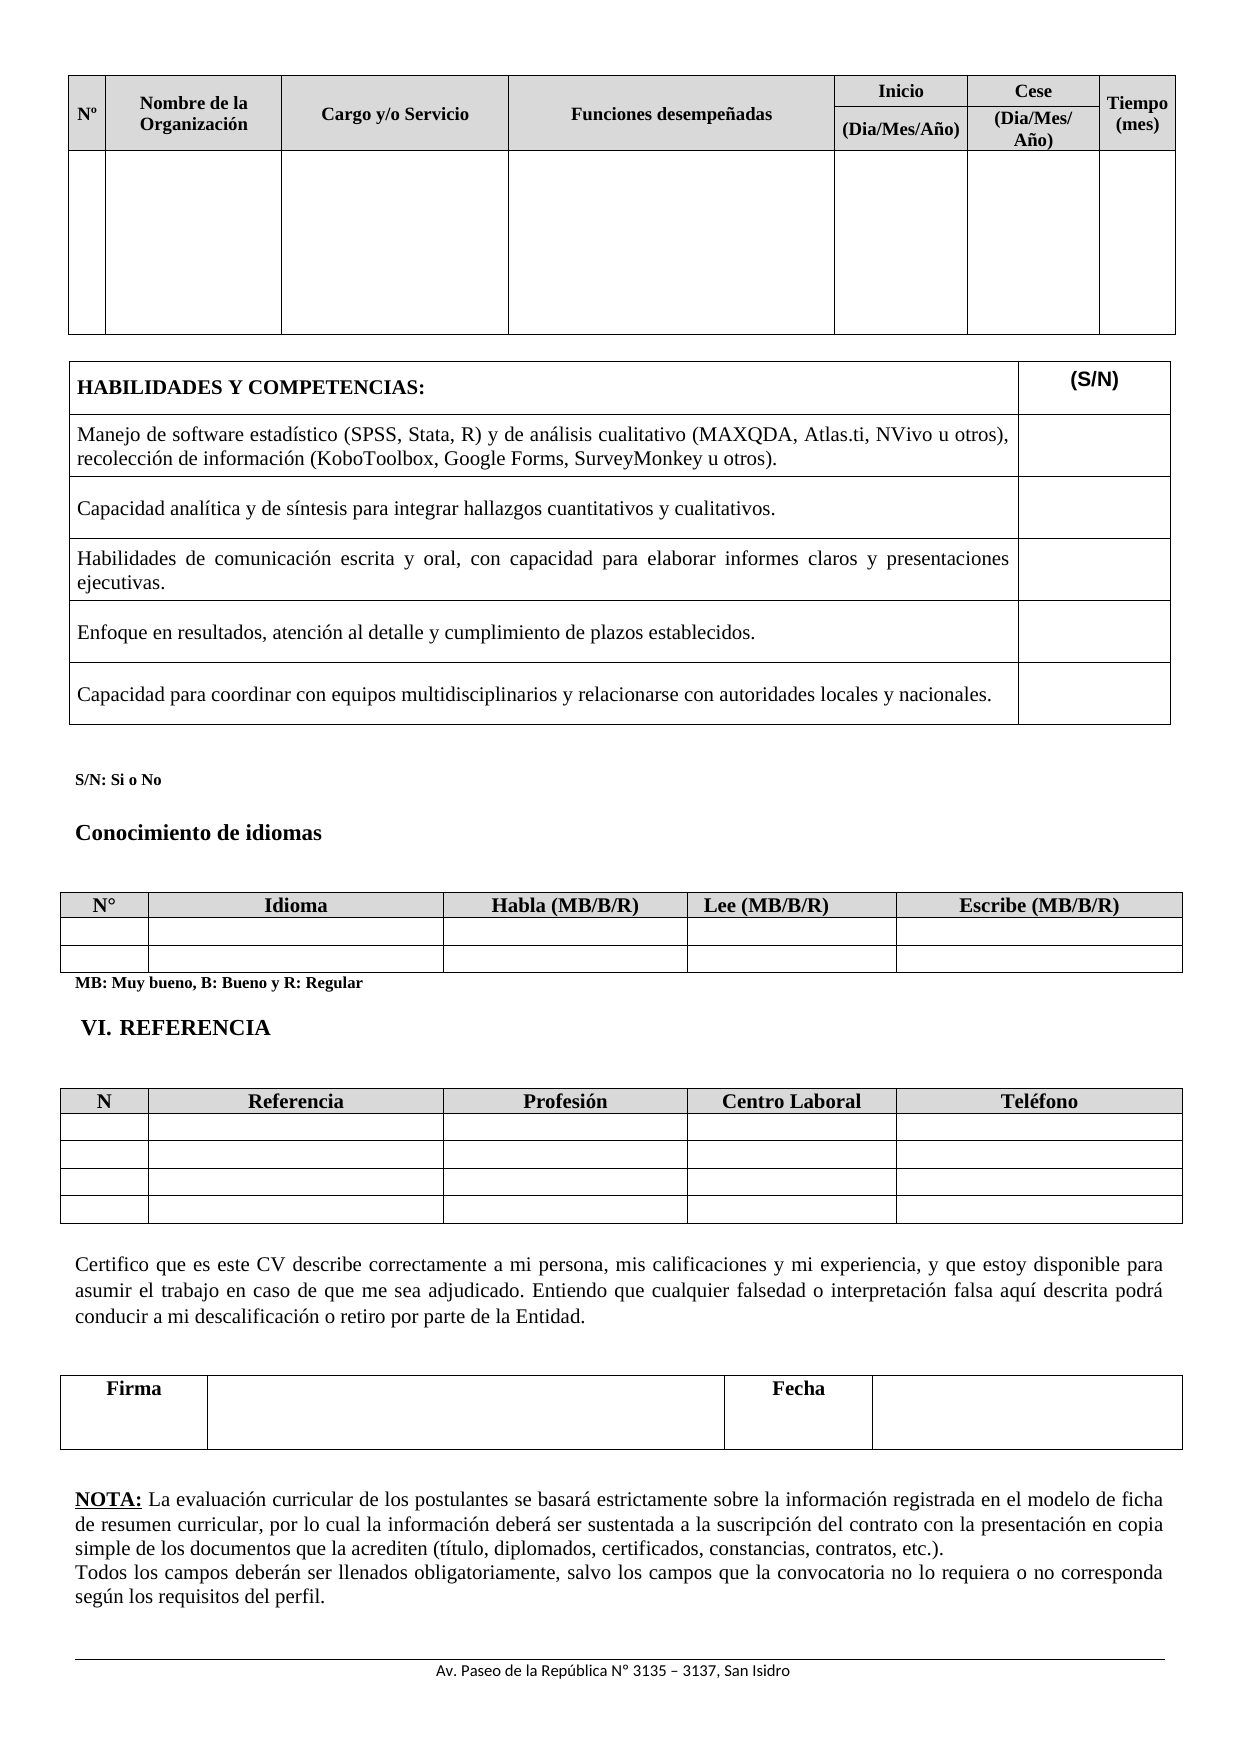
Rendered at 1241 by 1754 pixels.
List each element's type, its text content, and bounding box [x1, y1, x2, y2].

table_cell [1019, 415, 1170, 476]
table_header Tiempo (mes) [1100, 76, 1175, 150]
table_cell [1019, 477, 1170, 538]
table_cell [968, 151, 1099, 333]
table_cell [444, 1196, 687, 1223]
list Conocimiento de idiomas [75, 819, 1165, 845]
table_cell [149, 918, 443, 945]
table_cell [688, 1169, 896, 1195]
table_cell (Dia/Mes/Año) [968, 107, 1099, 150]
table_cell [149, 1114, 443, 1140]
table_header [873, 1376, 1182, 1449]
text Todos los campos deberán ser llenados obligatoriamente, salvo los campos que la convocatoria no lo requiera o no corresponda según los requisitos del perfil. [75, 1559, 1165, 1608]
table_cell (Dia/Mes/Año) [835, 107, 967, 150]
table_cell [69, 151, 105, 333]
table_cell [149, 1141, 443, 1168]
table_cell [897, 1169, 1182, 1195]
table_cell [149, 946, 443, 972]
table_cell [897, 1141, 1182, 1168]
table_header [509, 76, 834, 150]
table_cell [61, 918, 148, 945]
table_cell [897, 1196, 1182, 1223]
table_cell [688, 946, 896, 972]
list Certifico que es este CV describe correctamente a mi persona, mis calificaciones y mi experiencia, y que estoy disponible para asumir el trabajo en caso de que me sea adjudicado. Entiendo que cualquier falsedad o interpretación falsa aquí descrita podrá conducir a mi descalificación o retiro por parte de la Entidad. [75, 1252, 1165, 1328]
table_cell [1019, 663, 1170, 724]
table_cell [149, 1196, 443, 1223]
table_cell Manejo de software estadístico (SPSS, Stata, R) y de análisis cualitativo (MAXQDA, Atlas.ti, NVivo u otros), recolección de información (KoboToolbox, Google Forms, SurveyMonkey u otros). [70, 415, 1018, 476]
table_cell [444, 918, 687, 945]
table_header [106, 76, 281, 150]
table_cell [61, 946, 148, 972]
table_cell [897, 918, 1182, 945]
table_cell [444, 1114, 687, 1140]
table_header Cese [968, 76, 1099, 106]
table_header [208, 1376, 724, 1449]
table_cell [61, 1169, 148, 1195]
table_header HABILIDADES Y COMPETENCIAS: [70, 362, 1018, 414]
table_header Lee (MB/B/R) [688, 893, 896, 917]
table_header Escribe (MB/B/R) [897, 893, 1182, 917]
table_cell Habilidades de comunicación escrita y oral, con capacidad para elaborar informes claros y presentaciones ejecutivas. [70, 539, 1018, 600]
table_header N [61, 1089, 148, 1113]
table_header Inicio [835, 76, 967, 106]
table_cell [835, 151, 967, 333]
list S/N: Si o No [75, 769, 1165, 789]
table_header Centro Laboral [688, 1089, 896, 1113]
table_cell [149, 1169, 443, 1195]
table_header Profesión [444, 1089, 687, 1113]
table_cell [444, 946, 687, 972]
table_header Idioma [149, 893, 443, 917]
table_header (S/N) [1019, 362, 1170, 414]
table_cell Enfoque en resultados, atención al detalle y cumplimiento de plazos establecidos. [70, 601, 1018, 662]
table_cell Capacidad para coordinar con equipos multidisciplinarios y relacionarse con autoridades locales y nacionales. [70, 663, 1018, 724]
table_cell [444, 1141, 687, 1168]
table_cell [1019, 539, 1170, 600]
table_cell [61, 1114, 148, 1140]
table_cell [688, 1114, 896, 1140]
table_cell [509, 151, 834, 333]
table_header Cargo y/o Servicio [282, 76, 508, 150]
table_cell [61, 1196, 148, 1223]
table_cell [688, 1196, 896, 1223]
table_cell [897, 946, 1182, 972]
table_header Teléfono [897, 1089, 1182, 1113]
table_cell [897, 1114, 1182, 1140]
table_header Habla (MB/B/R) [444, 893, 687, 917]
table_cell [688, 1141, 896, 1168]
table_header N° [61, 893, 148, 917]
table_cell Capacidad analítica y de síntesis para integrar hallazgos cuantitativos y cualitativos. [70, 477, 1018, 538]
table_cell [444, 1169, 687, 1195]
table_cell [61, 1141, 148, 1168]
table_cell [688, 918, 896, 945]
table_header Nº [69, 76, 105, 150]
table_cell [282, 151, 508, 333]
list MB: Muy bueno, B: Bueno y R: Regular [75, 973, 1165, 992]
table_header Fecha [725, 1376, 872, 1449]
table_cell [106, 151, 281, 333]
table_header Referencia [149, 1089, 443, 1113]
table_header Firma [61, 1376, 207, 1449]
text NOTA: La evaluación curricular de los postulantes se basará estrictamente sobre la información registrada en el modelo de ficha de resumen curricular, por lo cual la información deberá ser sustentada a la suscripción del contrato con la presentación en copia simple de los documentos que la acrediten (título, diplomados, certificados, constancias, contratos, etc.). [75, 1487, 1165, 1559]
table_cell [1100, 151, 1175, 333]
list REFERENCIA [81, 1014, 1165, 1041]
table_cell [1019, 601, 1170, 662]
